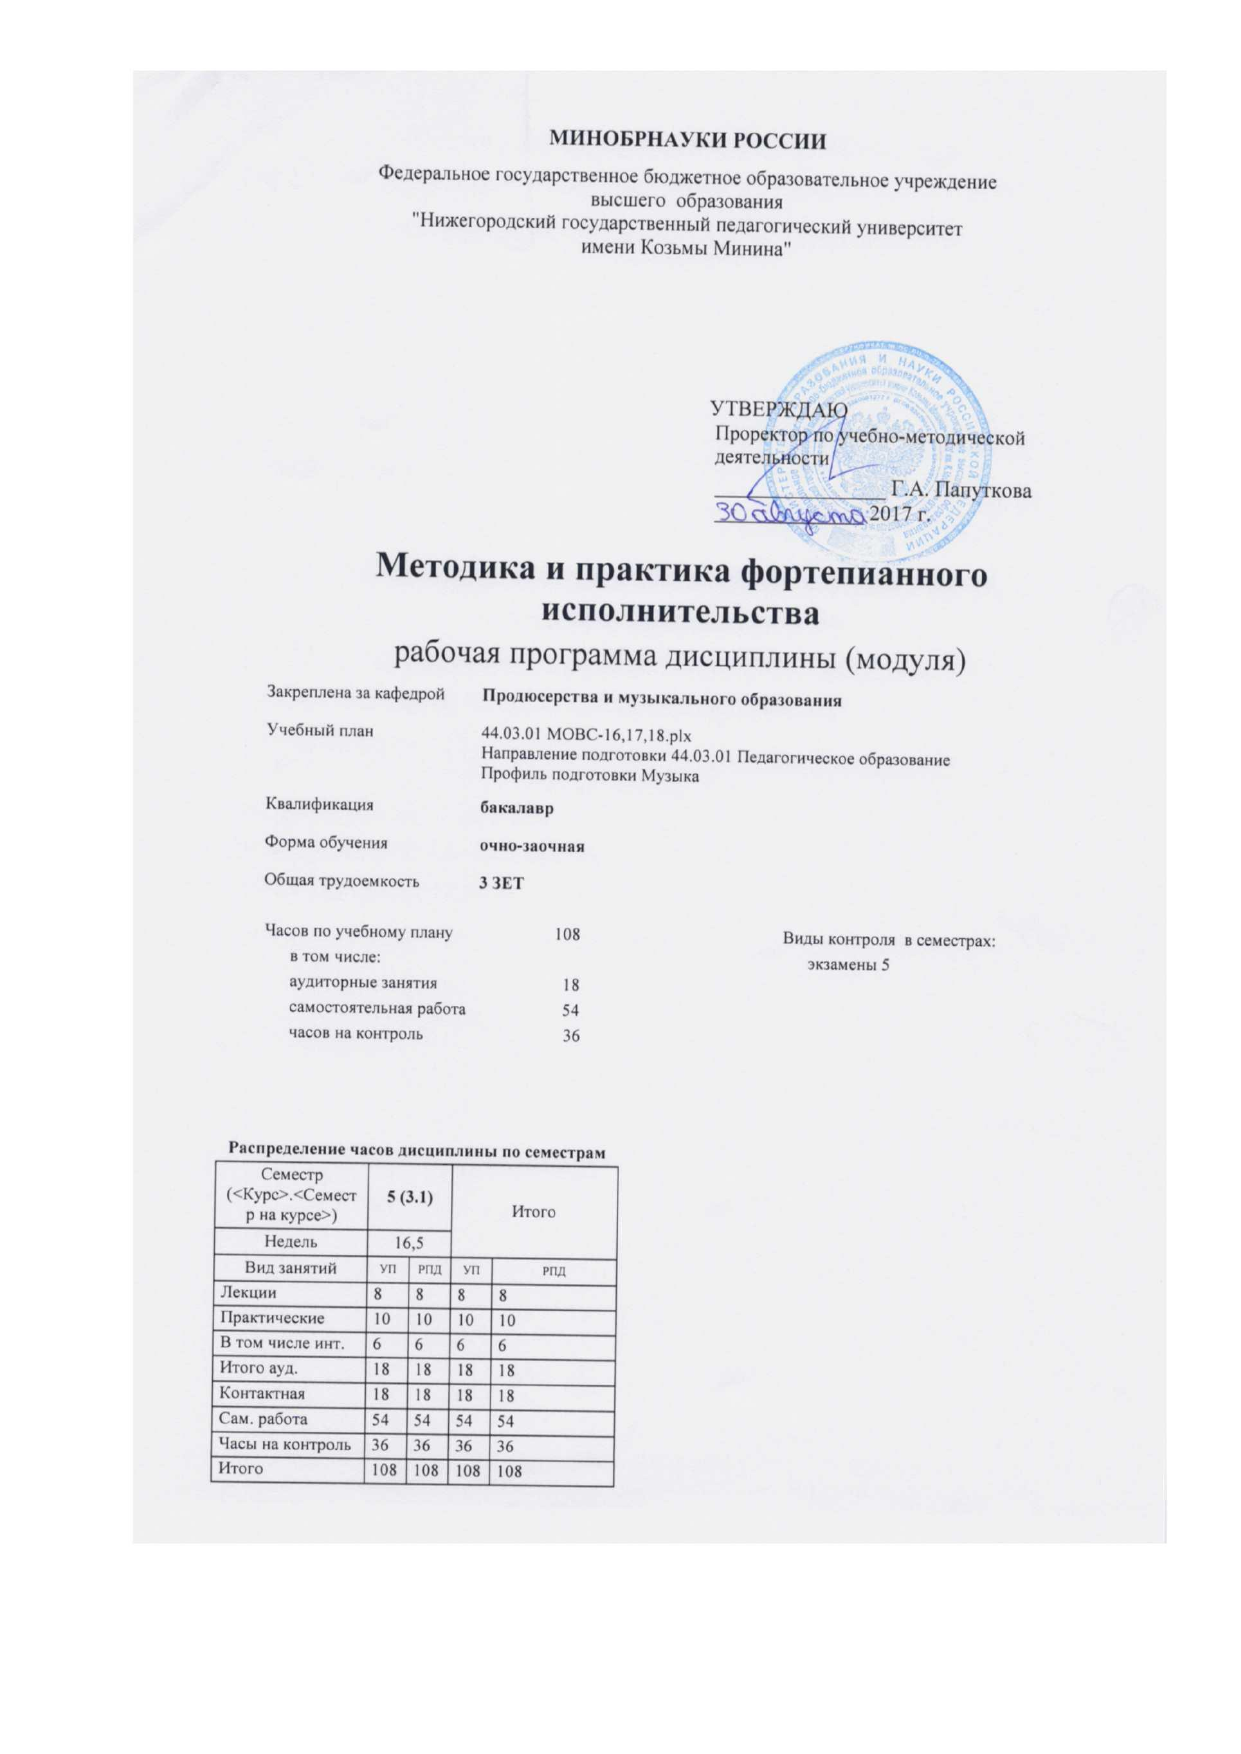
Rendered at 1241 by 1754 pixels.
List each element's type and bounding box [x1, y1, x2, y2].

picture [118, 58, 1181, 1563]
